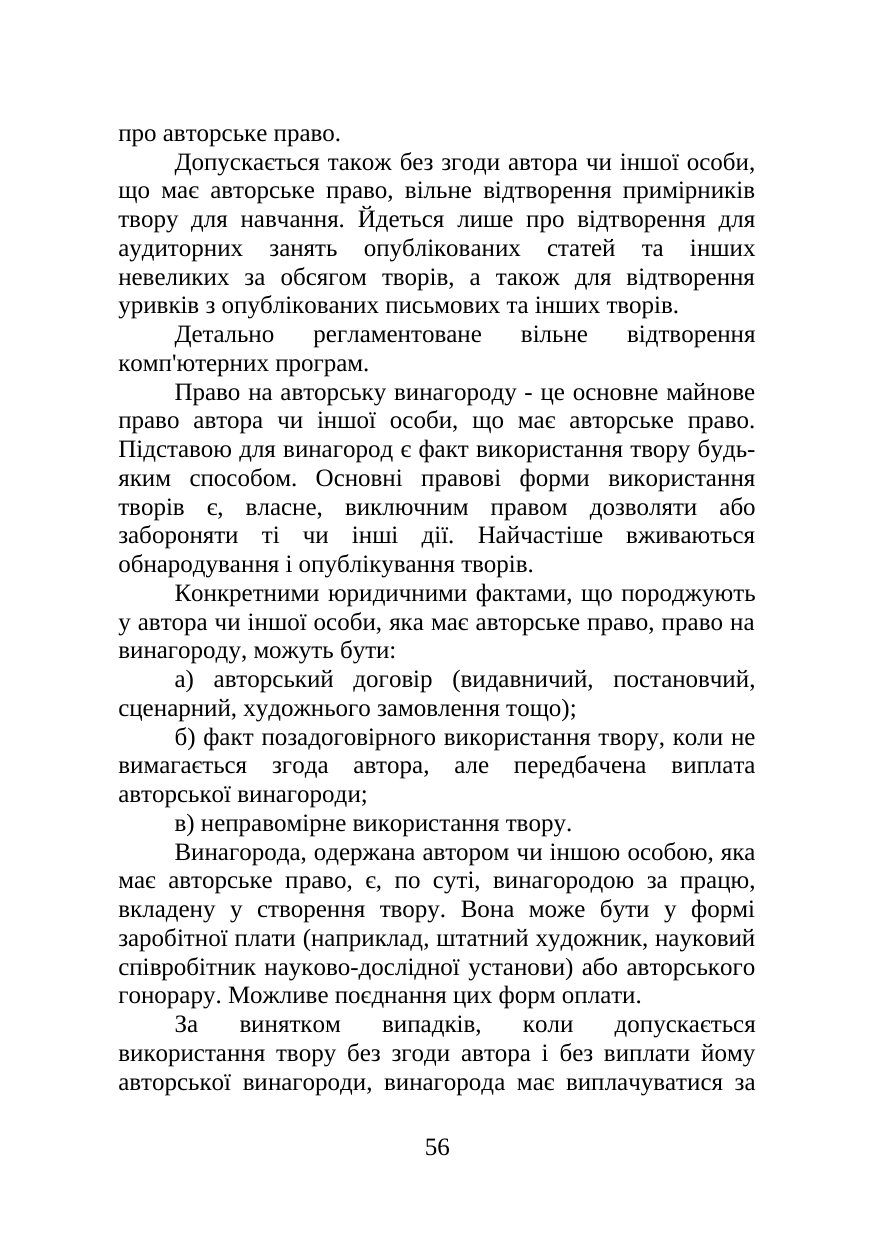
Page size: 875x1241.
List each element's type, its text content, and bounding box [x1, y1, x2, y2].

text Конкретними юридичними фактами, що породжують у автора чи іншої особи, яка має авторське право, право на винагороду, можуть бути: [118, 578, 756, 664]
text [118, 118, 756, 147]
text Винагорода, одержана автором чи іншою особою, яка має авторське право, є, по суті, винагородою за працю, вкладену у створення твору. Вона може бути у формі заробітної плати (наприклад, штатний художник, науковий співробітник науково-дослідної установи) або авторського гонорару. Можливе поєднання цих форм оплати. [118, 837, 756, 1009]
text Допускається також без згоди автора чи іншої особи, що має авторське право, вільне відтворення примірників твору для навчання. Йдеться лише про відтворення для аудиторних занять опублікованих статей та інших невеликих за обсягом творів, а також для відтворення уривків з опублікованих письмових та інших творів. [118, 147, 756, 319]
text а) авторський договір (видавничий, постановчий, сценарний, художнього замовлення тощо); [118, 664, 756, 722]
text в) неправомірне використання твору. [118, 808, 756, 837]
text Детально регламентоване вільне відтворення комп'ютерних програм. [118, 319, 756, 377]
text Право на авторську винагороду - це основне майнове право автора чи іншої особи, що має авторське право. Підставою для винагород є факт використання твору будь-яким способом. Основні правові форми використання творів є, власне, виключним правом дозволяти або забороняти ті чи інші дії. Найчастіше вживаються обнародування і опублікування творів. [118, 377, 756, 578]
text б) факт позадоговірного використання твору, коли не вимагається згода автора, але передбачена виплата авторської винагороди; [118, 722, 756, 808]
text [118, 1009, 756, 1096]
